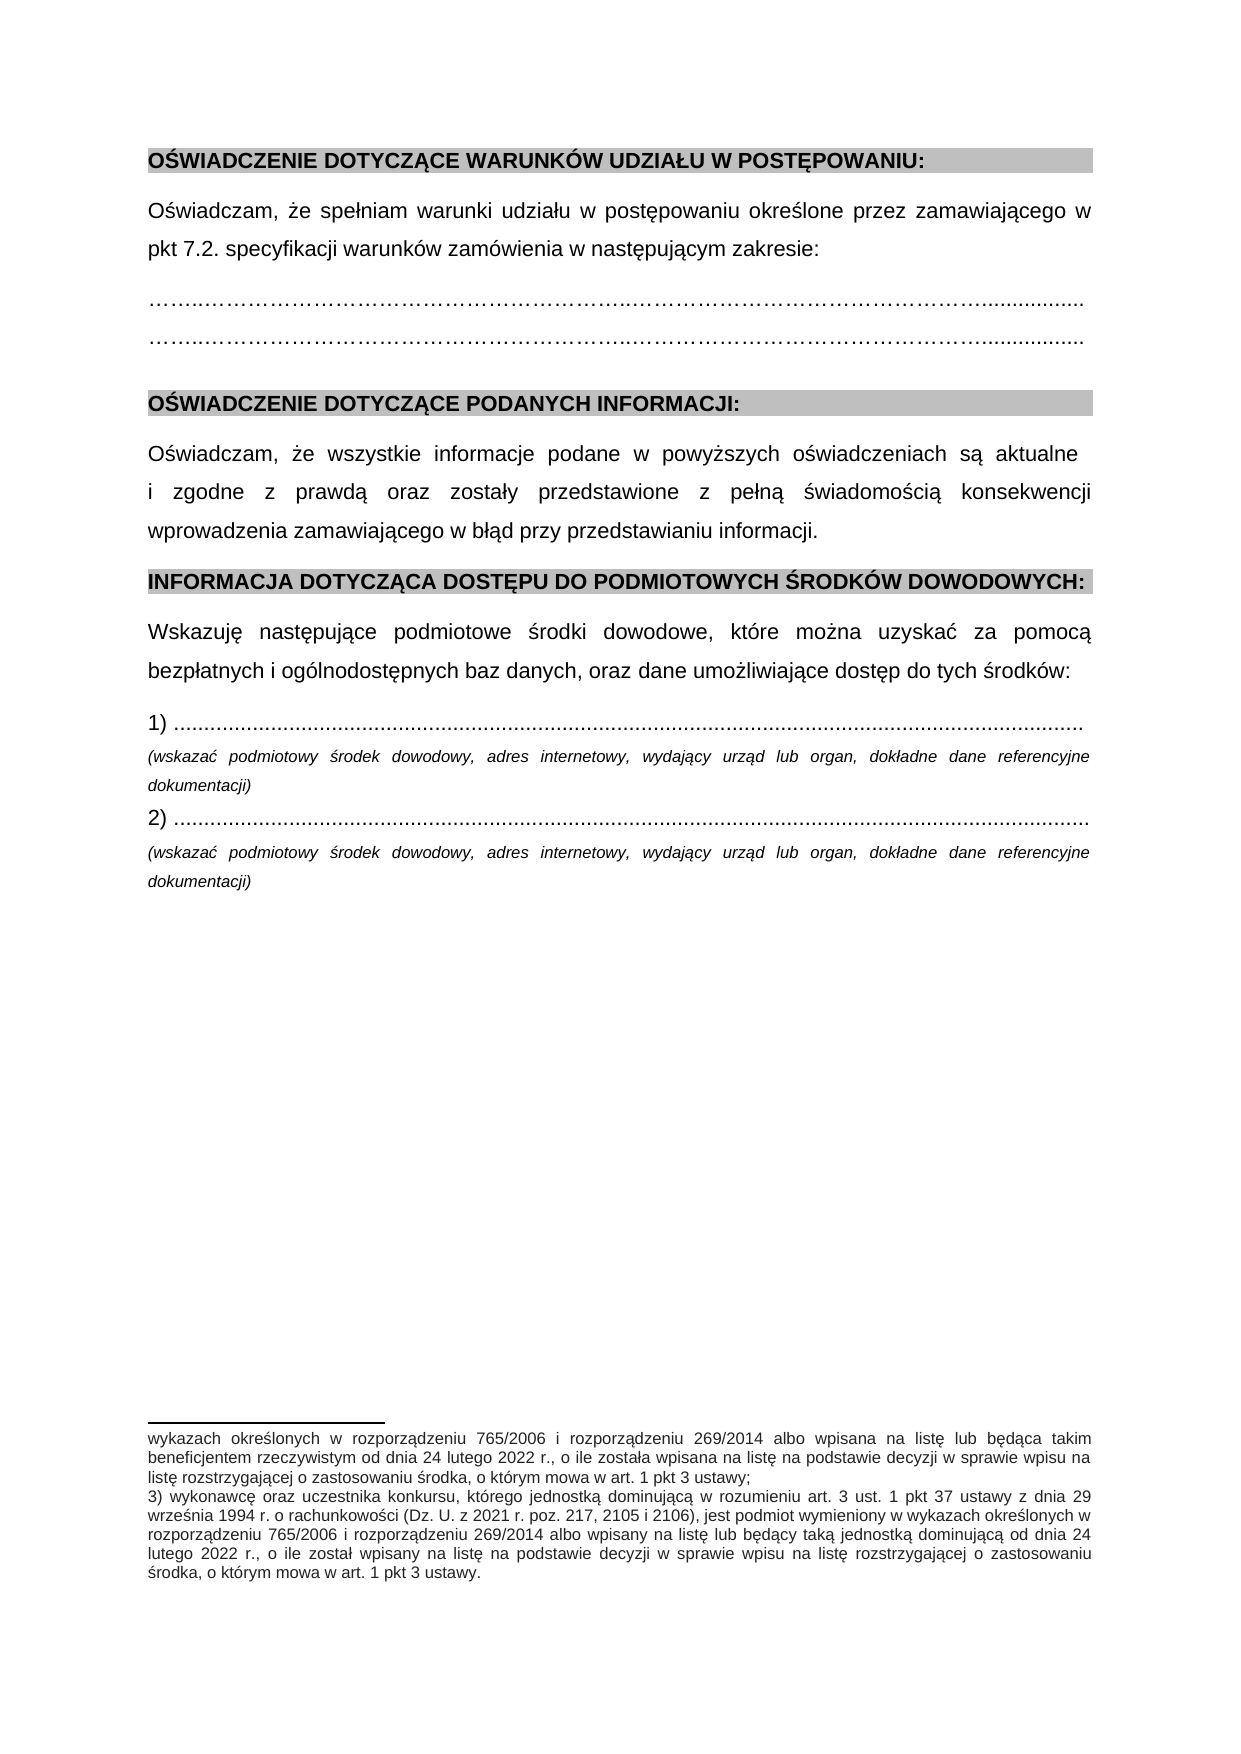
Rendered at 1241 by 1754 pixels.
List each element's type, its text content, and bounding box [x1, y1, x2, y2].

text Oświadczam, że spełniam warunki udziału w postępowaniu określone przez zamawiającego w pkt 7.2. specyfikacji warunków zamówienia w następującym zakresie: [148, 198, 1093, 261]
text ……..…………………………………………………..…………………………………………................. [148, 324, 1093, 349]
text 1) ...................................................................................................................................................... [148, 709, 1093, 735]
text (wskazać podmiotowy środek dowodowy, adres internetowy, wydający urząd lub organ, dokładne dane referencyjne dokumentacji) [148, 843, 1093, 891]
text INFORMACJA DOTYCZĄCA DOSTĘPU DO PODMIOTOWYCH ŚRODKÓW DOWODOWYCH: [148, 569, 1093, 594]
text OŚWIADCZENIE DOTYCZĄCE PODANYCH INFORMACJI: [148, 390, 1093, 416]
text 2) ....................................................................................................................................................... [148, 805, 1093, 830]
text (wskazać podmiotowy środek dowodowy, adres internetowy, wydający urząd lub organ, dokładne dane referencyjne dokumentacji) [148, 747, 1093, 795]
text OŚWIADCZENIE DOTYCZĄCE WARUNKÓW UDZIAŁU W POSTĘPOWANIU: [148, 148, 1093, 173]
text ……..…………………………………………………..…………………………………………................. [148, 286, 1093, 311]
text Wskazuję następujące podmiotowe środki dowodowe, które można uzyskać za pomocą bezpłatnych i ogólnodostępnych baz danych, oraz dane umożliwiające dostęp do tych środków: [148, 619, 1093, 684]
text Oświadczam, że wszystkie informacje podane w powyższych oświadczeniach są aktualne i zgodne z prawdą oraz zostały przedstawione z pełną świadomością konsekwencji wprowadzenia zamawiającego w błąd przy przedstawianiu informacji. [148, 441, 1093, 543]
